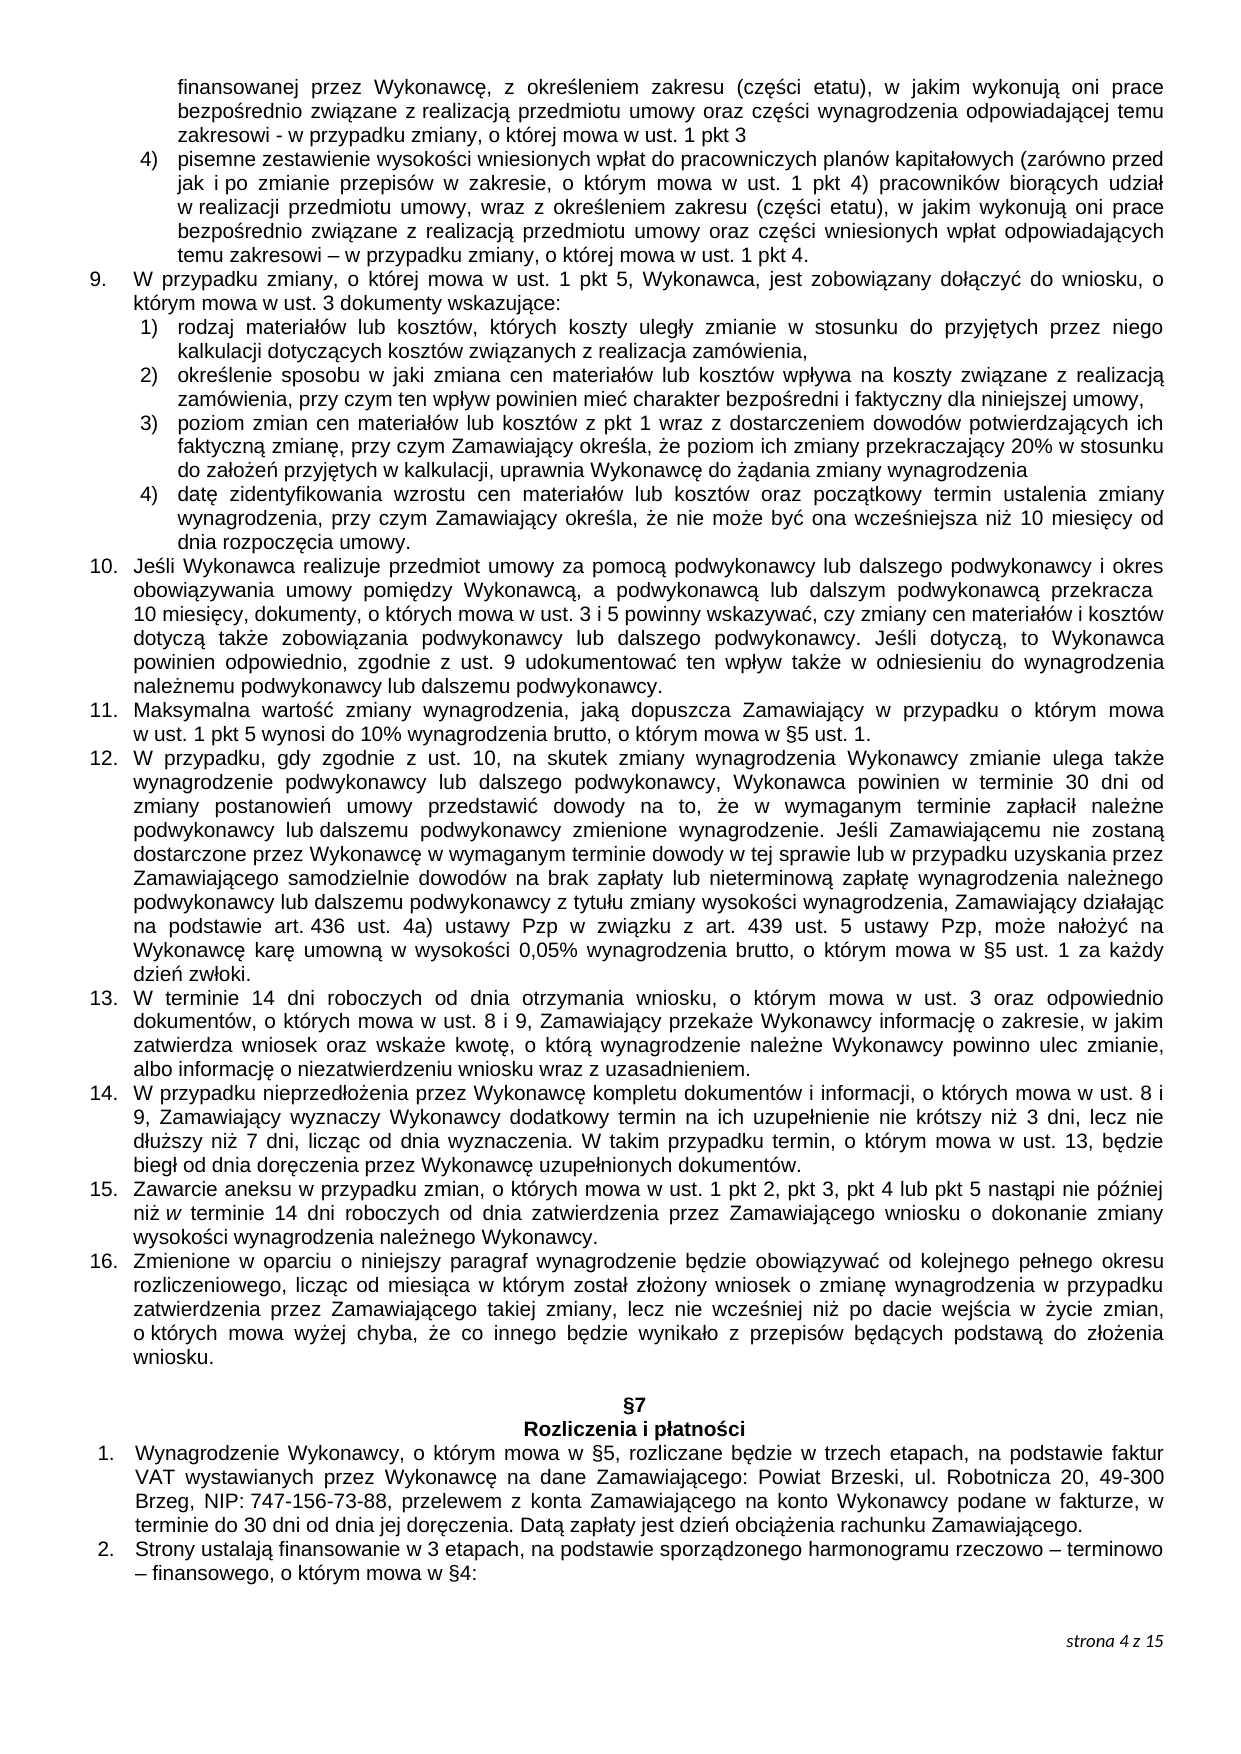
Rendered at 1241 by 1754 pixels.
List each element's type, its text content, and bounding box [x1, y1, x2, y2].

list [140, 75, 1165, 147]
list Jeśli Wykonawca realizuje przedmiot umowy za pomocą podwykonawcy lub dalszego podwykonawcy i okres obowiązywania umowy pomiędzy Wykonawcą, a podwykonawcą lub dalszym podwykonawcą przekracza 10 miesięcy, dokumenty, o których mowa w ust. 3 i 5 powinny wskazywać, czy zmiany cen materiałów i kosztów dotyczą także zobowiązania podwykonawcy lub dalszego podwykonawcy. Jeśli dotyczą, to Wykonawca powinien odpowiednio, zgodnie z ust. 9 udokumentować ten wpływ także w odniesieniu do wynagrodzenia należnemu podwykonawcy lub dalszemu podwykonawcy. [89, 554, 1165, 698]
list Wynagrodzenie Wykonawcy, o którym mowa w §5, rozliczane będzie w trzech etapach, na podstawie faktur VAT wystawianych przez Wykonawcę na dane Zamawiającego: Powiat Brzeski, ul. Robotnicza 20, 49-300 Brzeg, NIP: 747-156-73-88, przelewem z konta Zamawiającego na konto Wykonawcy podane w fakturze, w terminie do 30 dni od dnia jej doręczenia. Datą zapłaty jest dzień obciążenia rachunku Zamawiającego. [97, 1441, 1165, 1536]
list Strony ustalają finansowanie w 3 etapach, na podstawie sporządzonego harmonogramu rzeczowo – terminowo – finansowego, o którym mowa w §4: [97, 1536, 1165, 1584]
list poziom zmian cen materiałów lub kosztów z pkt 1 wraz z dostarczeniem dowodów potwierdzających ich faktyczną zmianę, przy czym Zamawiający określa, że poziom ich zmiany przekraczający 20% w stosunku do założeń przyjętych w kalkulacji, uprawnia Wykonawcę do żądania zmiany wynagrodzenia [140, 410, 1165, 482]
text §7 [103, 1393, 1165, 1417]
list pisemne zestawienie wysokości wniesionych wpłat do pracowniczych planów kapitałowych (zarówno przed jak i po zmianie przepisów w zakresie, o którym mowa w ust. 1 pkt 4) pracowników biorących udział w realizacji przedmiotu umowy, wraz z określeniem zakresu (części etatu), w jakim wykonują oni prace bezpośrednio związane z realizacją przedmiotu umowy oraz części wniesionych wpłat odpowiadających temu zakresowi – w przypadku zmiany, o której mowa w ust. 1 pkt 4. [140, 147, 1165, 267]
list datę zidentyfikowania wzrostu cen materiałów lub kosztów oraz początkowy termin ustalenia zmiany wynagrodzenia, przy czym Zamawiający określa, że nie może być ona wcześniejsza niż 10 miesięcy od dnia rozpoczęcia umowy. [140, 482, 1165, 554]
text Rozliczenia i płatności [103, 1417, 1165, 1441]
list W przypadku zmiany, o której mowa w ust. 1 pkt 5, Wykonawca, jest zobowiązany dołączyć do wniosku, o którym mowa w ust. 3 dokumenty wskazujące: [89, 267, 1165, 314]
list Zawarcie aneksu w przypadku zmian, o których mowa w ust. 1 pkt 2, pkt 3, pkt 4 lub pkt 5 nastąpi nie później niż w terminie 14 dni roboczych od dnia zatwierdzenia przez Zamawiającego wniosku o dokonanie zmiany wysokości wynagrodzenia należnego Wykonawcy. [89, 1177, 1165, 1249]
list W przypadku nieprzedłożenia przez Wykonawcę kompletu dokumentów i informacji, o których mowa w ust. 8 i 9, Zamawiający wyznaczy Wykonawcy dodatkowy termin na ich uzupełnienie nie krótszy niż 3 dni, lecz nie dłuższy niż 7 dni, licząc od dnia wyznaczenia. W takim przypadku termin, o którym mowa w ust. 13, będzie biegł od dnia doręczenia przez Wykonawcę uzupełnionych dokumentów. [89, 1081, 1165, 1177]
list rodzaj materiałów lub kosztów, których koszty uległy zmianie w stosunku do przyjętych przez niego kalkulacji dotyczących kosztów związanych z realizacja zamówienia, [140, 314, 1165, 362]
list W przypadku, gdy zgodnie z ust. 10, na skutek zmiany wynagrodzenia Wykonawcy zmianie ulega także wynagrodzenie podwykonawcy lub dalszego podwykonawcy, Wykonawca powinien w terminie 30 dni od zmiany postanowień umowy przedstawić dowody na to, że w wymaganym terminie zapłacił należne podwykonawcy lub dalszemu podwykonawcy zmienione wynagrodzenie. Jeśli Zamawiającemu nie zostaną dostarczone przez Wykonawcę w wymaganym terminie dowody w tej sprawie lub w przypadku uzyskania przez Zamawiającego samodzielnie dowodów na brak zapłaty lub nieterminową zapłatę wynagrodzenia należnego podwykonawcy lub dalszemu podwykonawcy z tytułu zmiany wysokości wynagrodzenia, Zamawiający działając na podstawie art. 436 ust. 4a) ustawy Pzp w związku z art. 439 ust. 5 ustawy Pzp, może nałożyć na Wykonawcę karę umowną w wysokości 0,05% wynagrodzenia brutto, o którym mowa w §5 ust. 1 za każdy dzień zwłoki. [89, 746, 1165, 985]
list Zmienione w oparciu o niniejszy paragraf wynagrodzenie będzie obowiązywać od kolejnego pełnego okresu rozliczeniowego, licząc od miesiąca w którym został złożony wniosek o zmianę wynagrodzenia w przypadku zatwierdzenia przez Zamawiającego takiej zmiany, lecz nie wcześniej niż po dacie wejścia w życie zmian, o których mowa wyżej chyba, że co innego będzie wynikało z przepisów będących podstawą do złożenia wniosku. [89, 1249, 1165, 1369]
list W terminie 14 dni roboczych od dnia otrzymania wniosku, o którym mowa w ust. 3 oraz odpowiednio dokumentów, o których mowa w ust. 8 i 9, Zamawiający przekaże Wykonawcy informację o zakresie, w jakim zatwierdza wniosek oraz wskaże kwotę, o którą wynagrodzenie należne Wykonawcy powinno ulec zmianie, albo informację o niezatwierdzeniu wniosku wraz z uzasadnieniem. [89, 985, 1165, 1081]
list określenie sposobu w jaki zmiana cen materiałów lub kosztów wpływa na koszty związane z realizacją zamówienia, przy czym ten wpływ powinien mieć charakter bezpośredni i faktyczny dla niniejszej umowy, [140, 362, 1165, 410]
list Maksymalna wartość zmiany wynagrodzenia, jaką dopuszcza Zamawiający w przypadku o którym mowa w ust. 1 pkt 5 wynosi do 10% wynagrodzenia brutto, o którym mowa w §5 ust. 1. [89, 698, 1165, 746]
